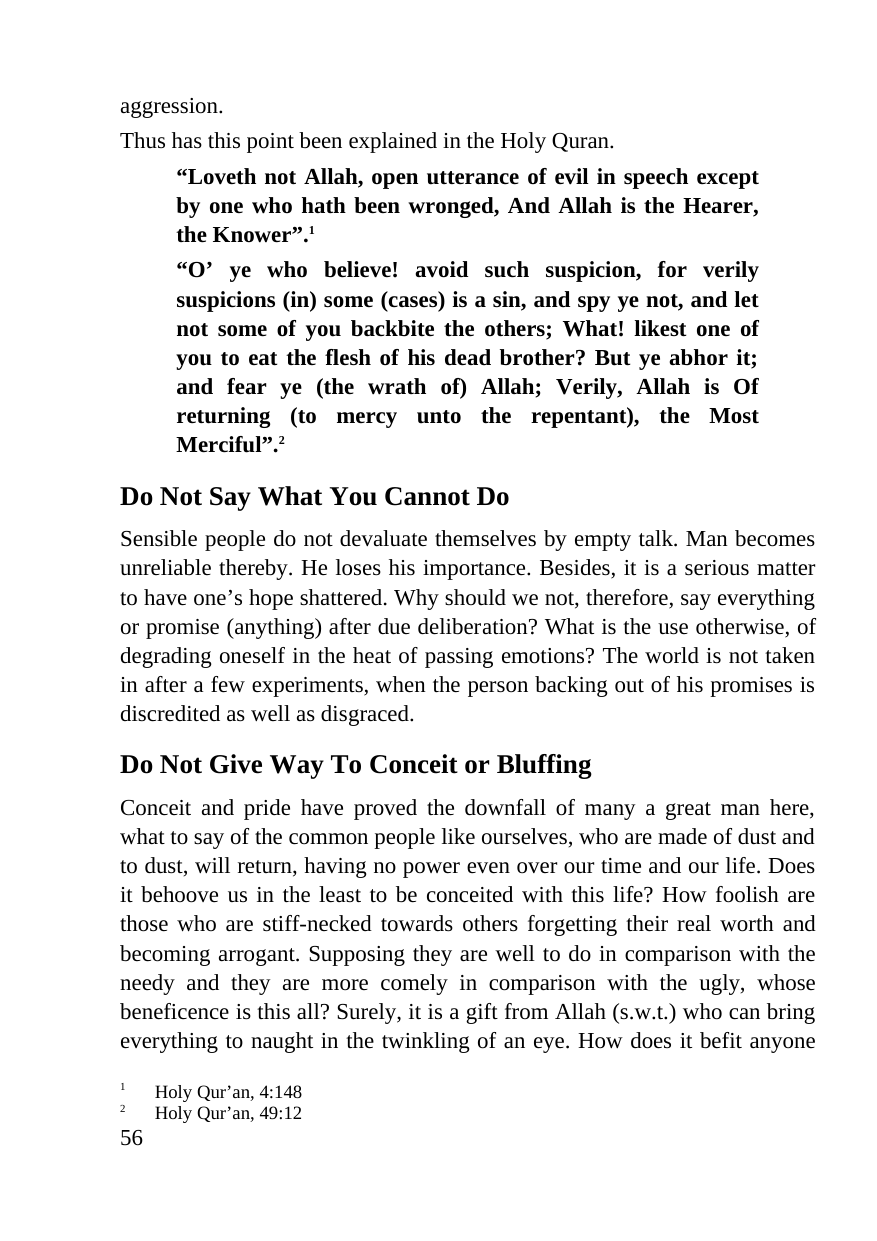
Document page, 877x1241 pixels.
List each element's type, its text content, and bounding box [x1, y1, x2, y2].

text “O’ ye who believe! avoid such suspicion, for verily suspicions (in) some (cases) is a sin, and spy ye not, and let not some of you backbite the others; What! likest one of you to eat the flesh of his dead brother? But ye abhor it; and fear ye (the wrath of) Allah; Verily, Allah is Of returning (to mercy unto the repentant), the Most Merciful”. [176, 254, 760, 459]
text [120, 792, 817, 1054]
subtitle Do Not Give Way To Conceit or Bluffing [120, 748, 817, 779]
text Sensible people do not devaluate themselves by empty talk. Man becomes unreliable thereby. He loses his importance. Besides, it is a serious matter to have one’s hope shattered. Why should we not, therefore, say everything or promise (anything) after due deliberation? What is the use otherwise, of degrading oneself in the heat of passing emotions? The world is not taken in after a few experiments, when the person backing out of his promises is discredited as well as disgraced. [120, 523, 817, 727]
text “Loveth not Allah, open utterance of evil in speech except by one who hath been wronged, And Allah is the Hearer, the Knower”. [176, 161, 760, 248]
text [120, 90, 817, 119]
subtitle Do Not Say What You Cannot Do [120, 479, 817, 511]
text Thus has this point been explained in the Holy Quran. [120, 125, 817, 154]
